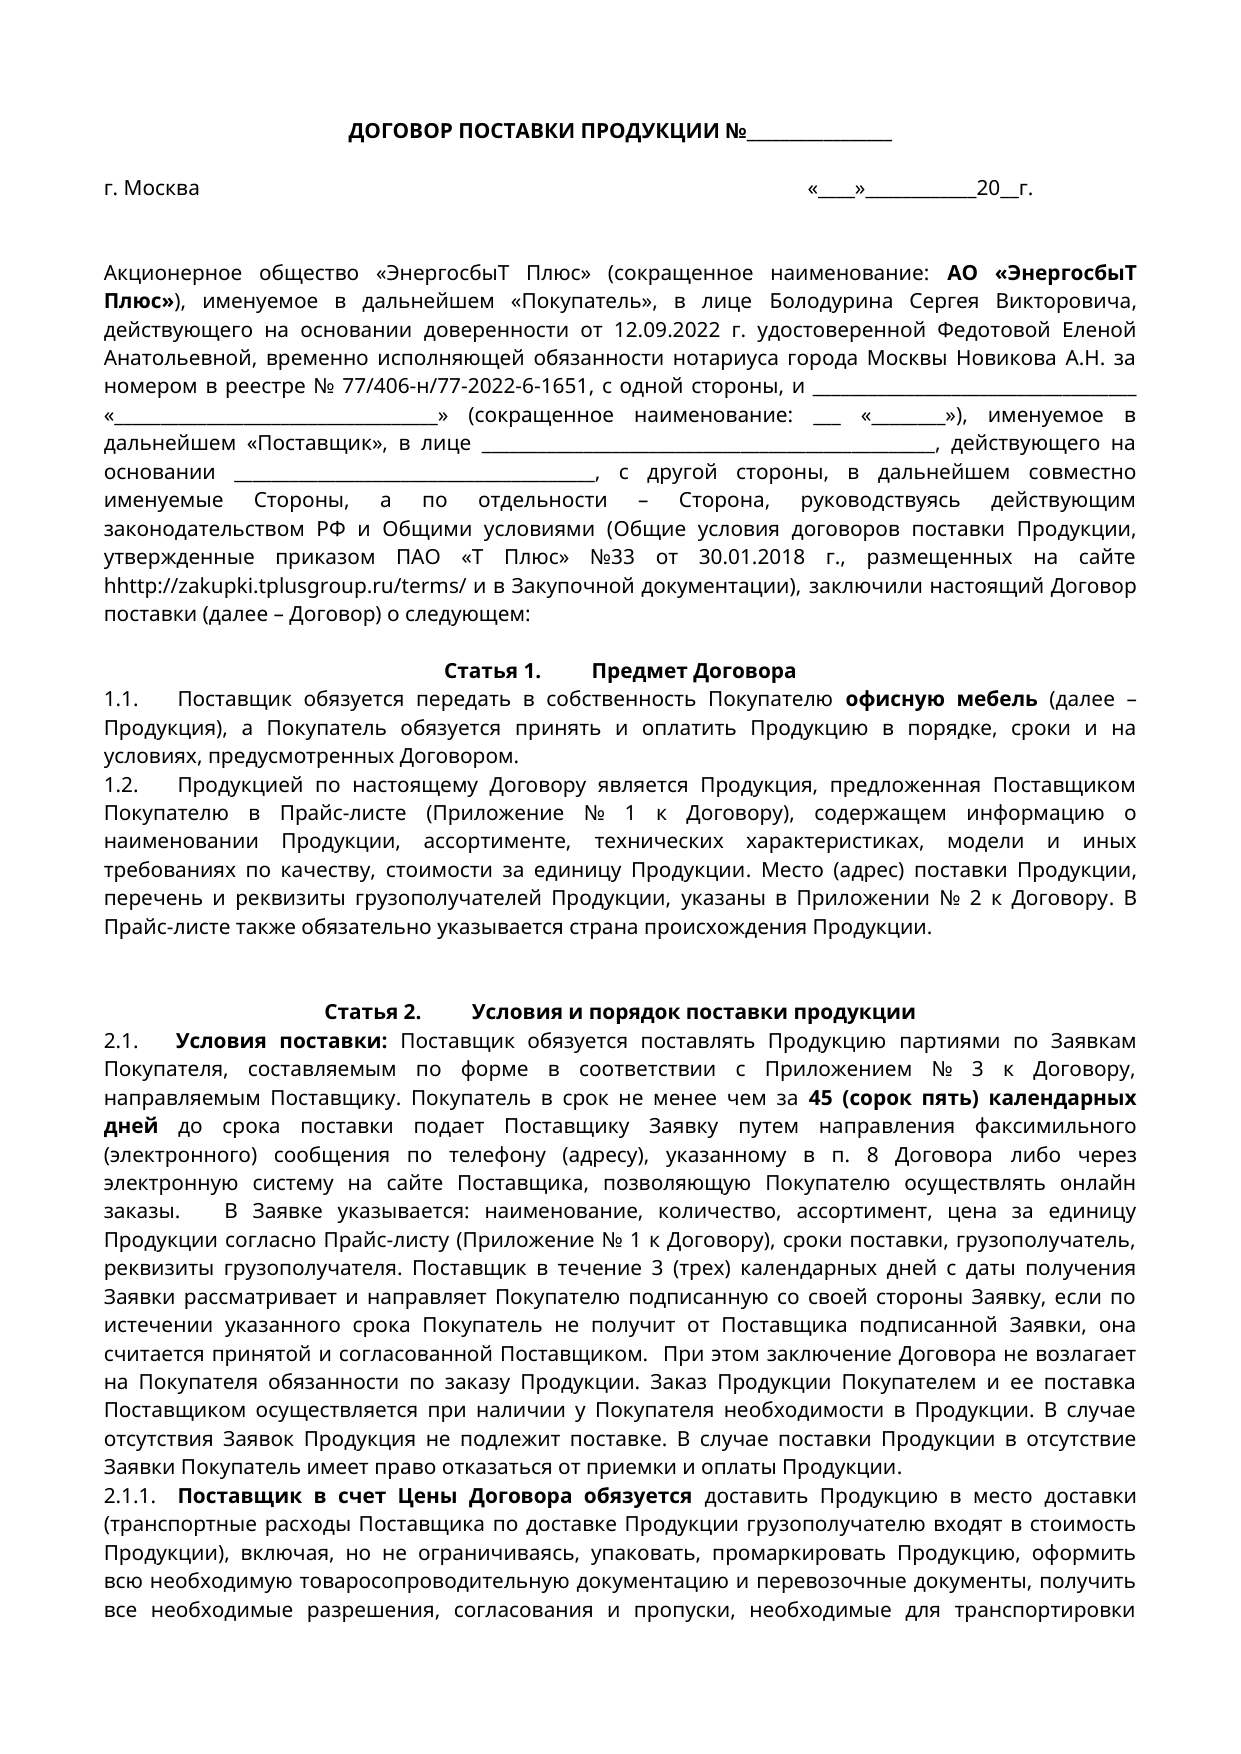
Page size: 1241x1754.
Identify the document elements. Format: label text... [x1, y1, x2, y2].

text Акционерное общество «ЭнергосбыТ Плюс» (сокращенное наименование: АО «ЭнергосбыТ Плюс»), именуемое в дальнейшем «Покупатель», в лице Болодурина Сергея Викторовича, действующего на основании доверенности от 12.09.2022 г. удостоверенной Федотовой Еленой Анатольевной, временно исполняющей обязанности нотариуса города Москвы Новикова А.Н. за номером в реестре № 77/406-н/77-2022-6-1651, с одной стороны, и ___________________________________ «___________________________________» (сокращенное наименование: ___ «________»), именуемое в дальнейшем «Поставщик», в лице _________________________________________________, действующего на основании _______________________________________, с другой стороны, в дальнейшем совместно именуемые Стороны, а по отдельности – Сторона, руководствуясь действующим законодательством РФ и Общими условиями (Общие условия договоров поставки Продукции, утвержденные приказом ПАО «Т Плюс» №33 от 30.01.2018 г., размещенных на сайте hhttp://zakupki.tplusgroup.ru/terms/ и в Закупочной документации), заключили настоящий Договор поставки (далее – Договор) о следующем: [103, 258, 1137, 628]
list Условия поставки: Поставщик обязуется поставлять Продукцию партиями по Заявкам Покупателя, составляемым по форме в соответствии с Приложением № 3 к Договору, направляемым Поставщику. Покупатель в срок не менее чем за 45 (сорок пять) календарных дней до срока поставки подает Поставщику Заявку путем направления факсимильного (электронного) сообщения по телефону (адресу), указанному в п. 8 Договора либо через электронную систему на сайте Поставщика, позволяющую Покупателю осуществлять онлайн заказы. В Заявке указывается: наименование, количество, ассортимент, цена за единицу Продукции согласно Прайс-листу (Приложение № 1 к Договору), сроки поставки, грузополучатель, реквизиты грузополучателя. Поставщик в течение 3 (трех) календарных дней с даты получения Заявки рассматривает и направляет Покупателю подписанную со своей стороны Заявку, если по истечении указанного срока Покупатель не получит от Поставщика подписанной Заявки, она считается принятой и согласованной Поставщиком. При этом заключение Договора не возлагает на Покупателя обязанности по заказу Продукции. Заказ Продукции Покупателем и ее поставка Поставщиком осуществляется при наличии у Покупателя необходимости в Продукции. В случае отсутствия Заявок Продукция не подлежит поставке. В случае поставки Продукции в отсутствие Заявки Покупатель имеет право отказаться от приемки и оплаты Продукции. [103, 1026, 1137, 1481]
text ДОГОВОР ПОСТАВКИ ПРОДУКЦИИ №_________________ [103, 116, 1137, 144]
text г. Москва «____»____________20__г. [103, 173, 1137, 201]
list Условия и порядок поставки продукции [103, 997, 1137, 1026]
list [103, 1481, 1137, 1623]
list Предмет Договора [103, 656, 1137, 684]
list Поставщик обязуется передать в собственность Покупателю офисную мебель (далее – Продукция), а Покупатель обязуется принять и оплатить Продукцию в порядке, сроки и на условиях, предусмотренных Договором. [103, 684, 1137, 770]
list Продукцией по настоящему Договору является Продукция, предложенная Поставщиком Покупателю в Прайс-листе (Приложение № 1 к Договору), содержащем информацию о наименовании Продукции, ассортименте, технических характеристиках, модели и иных требованиях по качеству, стоимости за единицу Продукции. Место (адрес) поставки Продукции, перечень и реквизиты грузополучателей Продукции, указаны в Приложении № 2 к Договору. В Прайс-листе также обязательно указывается страна происхождения Продукции. [103, 770, 1137, 940]
